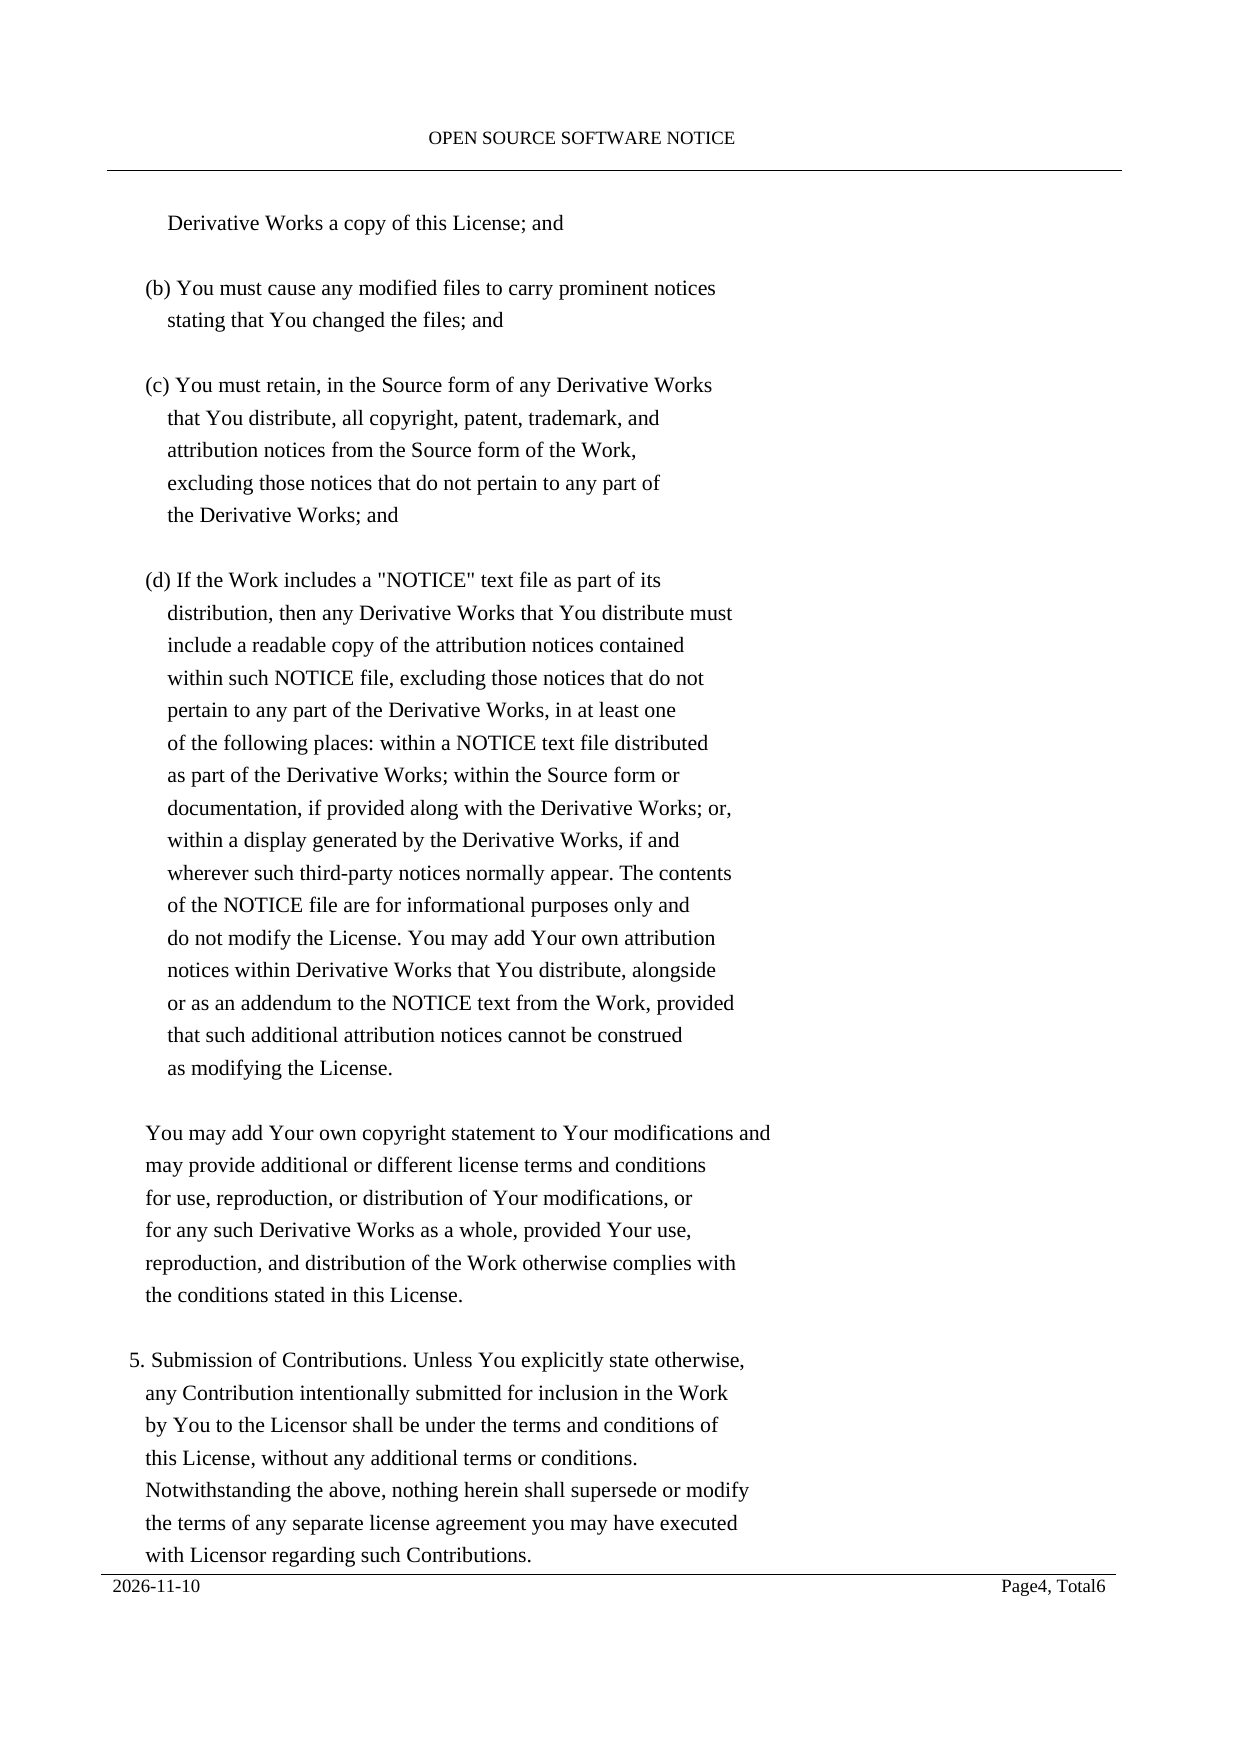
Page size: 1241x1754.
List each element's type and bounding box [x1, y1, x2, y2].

text [112, 206, 1128, 1571]
